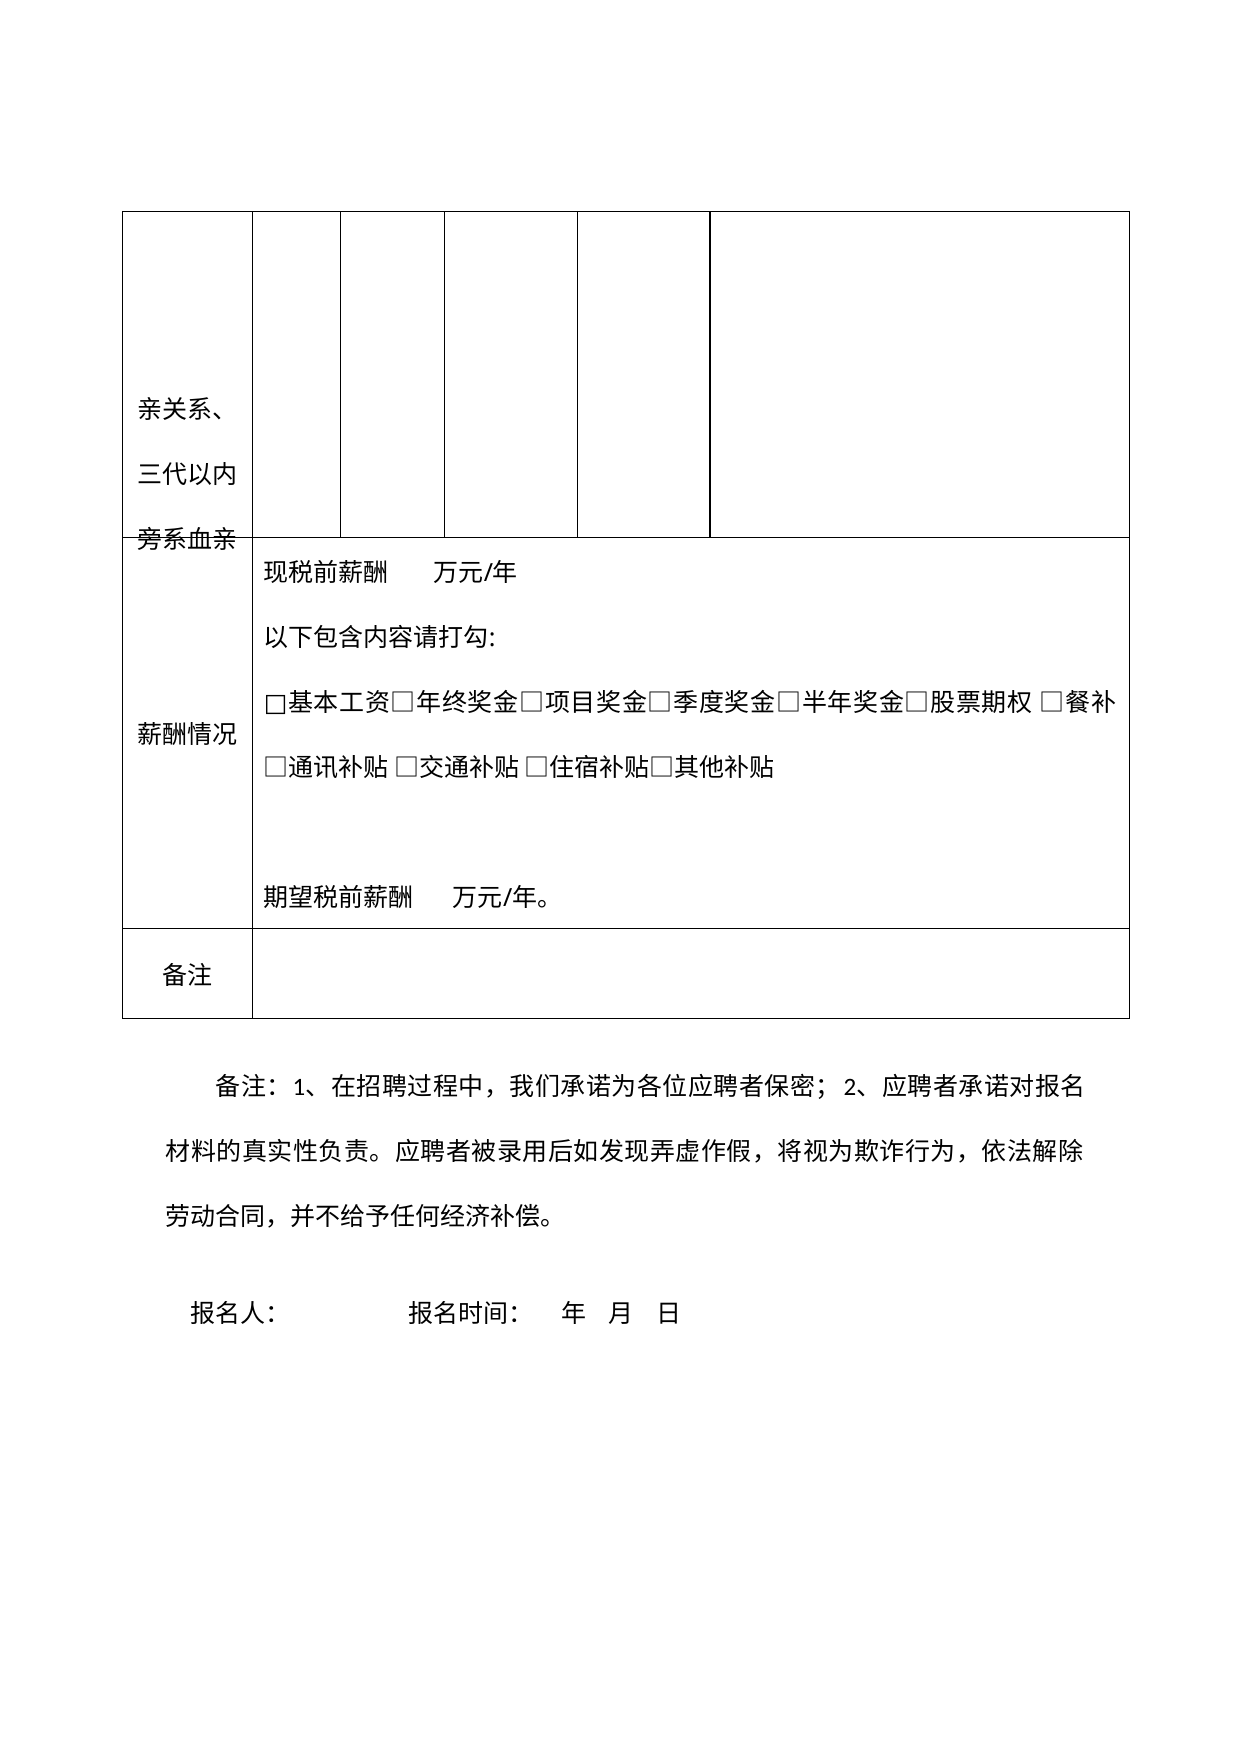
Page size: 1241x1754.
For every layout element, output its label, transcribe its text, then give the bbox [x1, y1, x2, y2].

table_cell 备注 [123, 929, 252, 1018]
text 备注：1、在招聘过程中，我们承诺为各位应聘者保密；2、应聘者承诺对报名材料的真实性负责。应聘者被录用后如发现弄虚作假，将视为欺诈行为，依法解除劳动合同，并不给予任何经济补偿。 [165, 1052, 1087, 1247]
table_cell [253, 212, 340, 537]
table_cell [253, 929, 1129, 1018]
table_cell [341, 212, 444, 537]
table_cell 薪酬情况 [123, 538, 252, 928]
table_cell [711, 212, 1129, 537]
table_cell [578, 212, 709, 537]
table_cell 现税前薪酬 万元/年 以下包含内容请打勾: □基本工资□年终奖金□项目奖金□季度奖金□半年奖金□股票期权 □餐补 □通讯补贴 □交通补贴 □住宿补贴□其他补贴 期望税前薪酬 万元/年。 [253, 538, 1129, 928]
table_cell [445, 212, 577, 537]
text 报名人： 报名时间： 年 月 日 [165, 1279, 1087, 1344]
